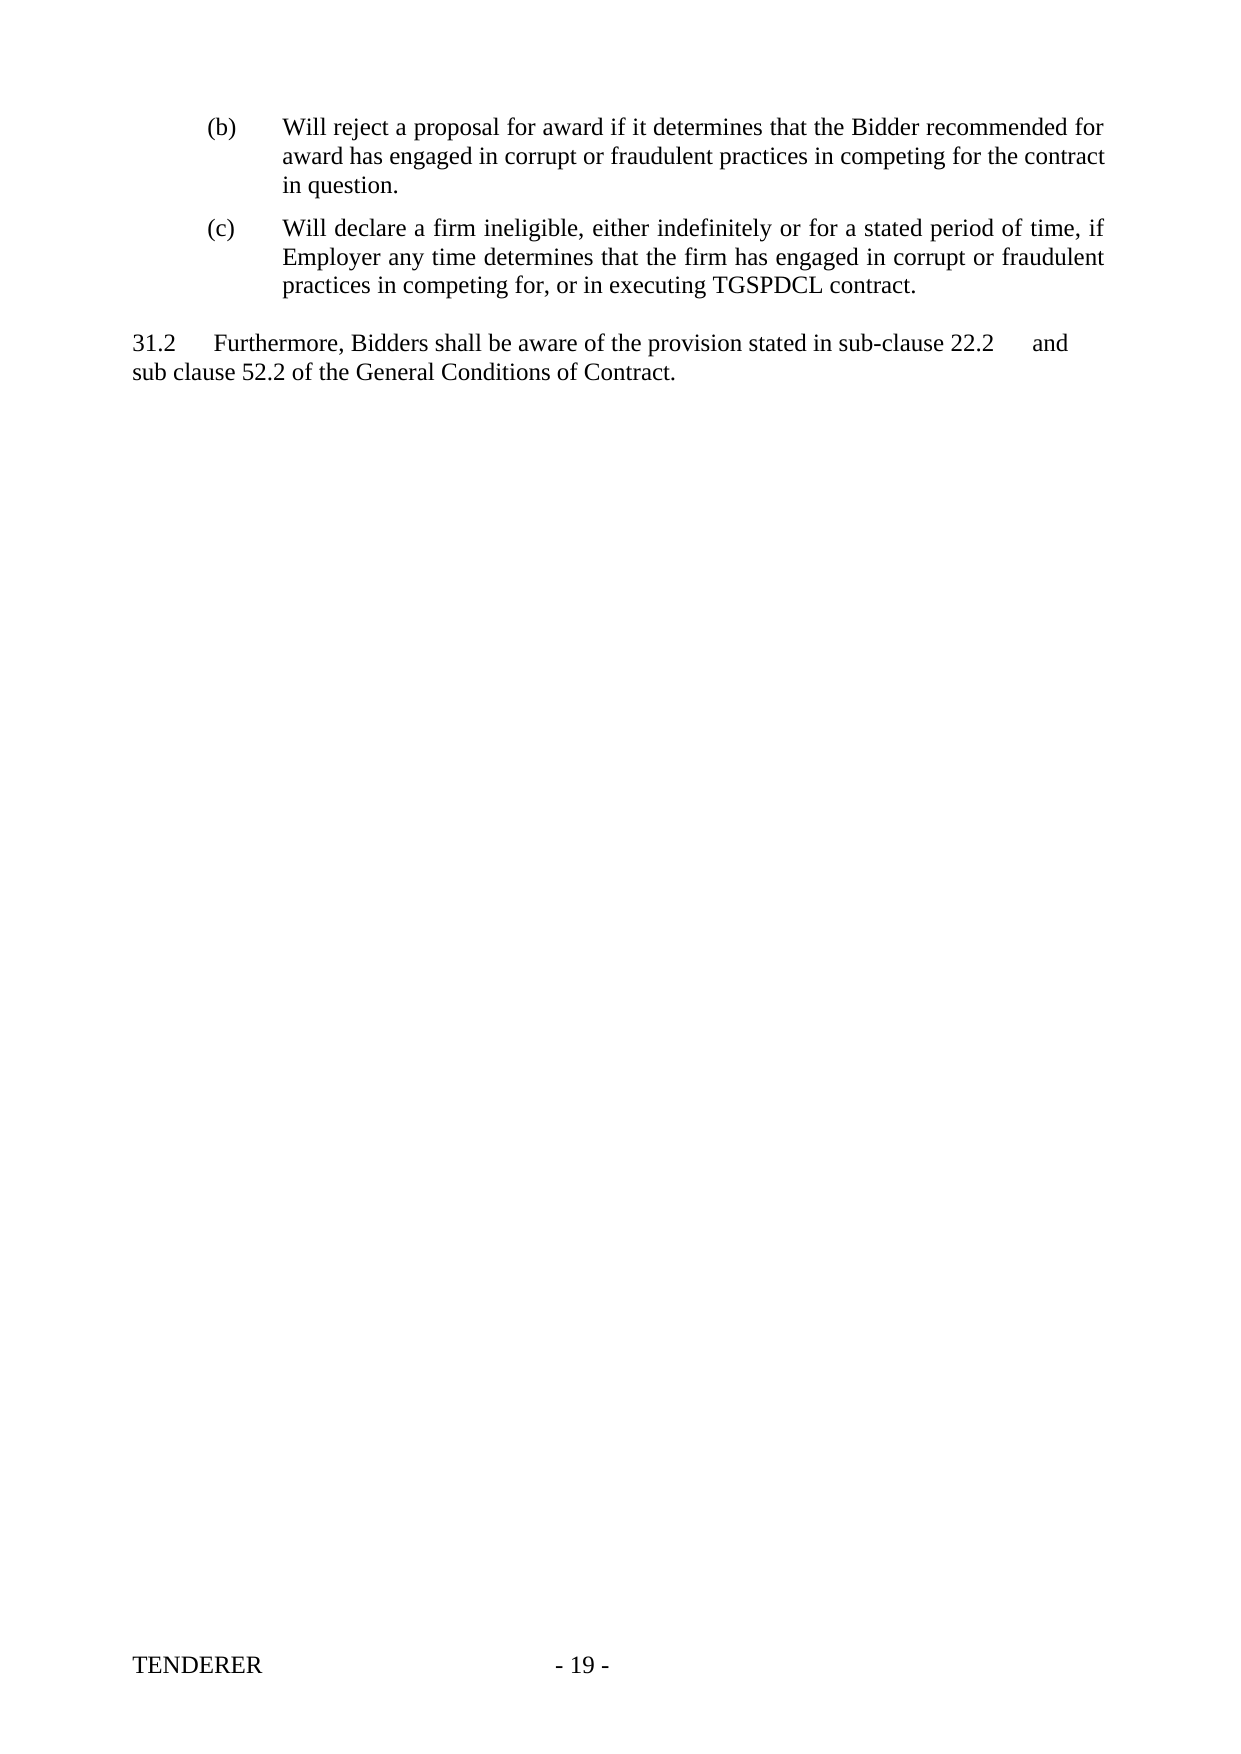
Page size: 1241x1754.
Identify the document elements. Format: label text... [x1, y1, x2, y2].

list Will reject a proposal for award if it determines that the Bidder recommended for award has engaged in corrupt or fraudulent practices in competing for the contract in question. [207, 112, 1105, 199]
list Will declare a firm ineligible, either indefinitely or for a stated period of time, if Employer any time determines that the firm has engaged in corrupt or fraudulent practices in competing for, or in executing TGSPDCL contract. [207, 213, 1105, 299]
text 31.2 Furthermore, Bidders shall be aware of the provision stated in sub-clause 22.2 and sub clause 52.2 of the General Conditions of Contract. [132, 328, 1105, 386]
